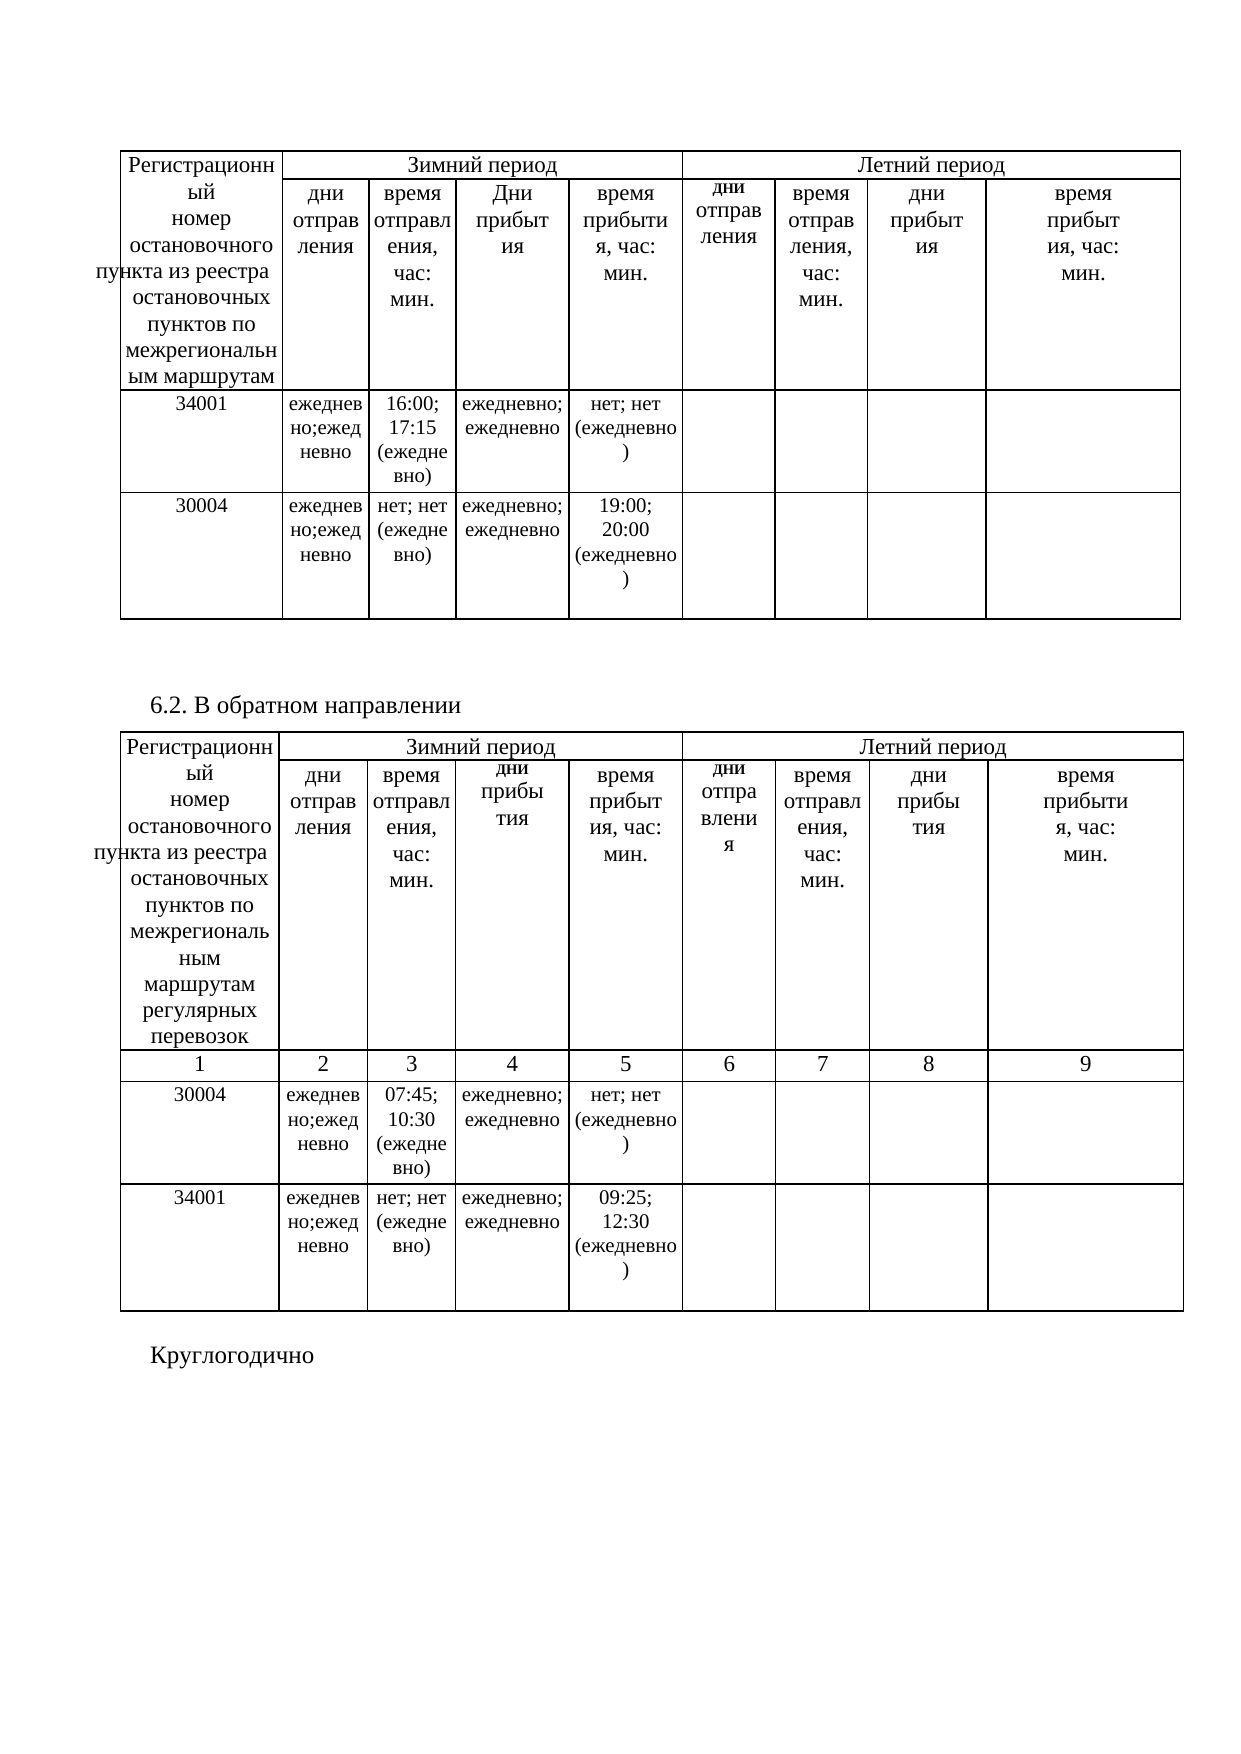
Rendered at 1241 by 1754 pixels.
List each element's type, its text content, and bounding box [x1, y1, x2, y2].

table_cell 3 [368, 1051, 455, 1081]
table_cell [870, 1185, 987, 1310]
table_cell [776, 493, 867, 618]
table_cell 6 [683, 1051, 775, 1081]
table_cell ежедневно;ежедневно [280, 1082, 367, 1183]
table_cell время отправл ения, час: мин. [368, 761, 455, 1049]
table_cell 4 [456, 1051, 568, 1081]
table_cell время отправл ения, час: мин. [370, 180, 455, 389]
table_cell [683, 493, 774, 618]
table_cell [776, 1185, 869, 1310]
table_header Зимний период [283, 152, 682, 178]
text 6.2. В обратном направлении [150, 690, 1090, 719]
table_cell ежедневно;ежедневно [283, 391, 368, 492]
table_cell ежедневно;ежедневно [283, 493, 368, 618]
table_cell дни прибы тия [870, 761, 987, 1049]
table_cell время прибыти я, час: мин. [570, 180, 682, 389]
table_cell 8 [870, 1051, 987, 1081]
text Круглогодично [150, 1340, 1090, 1369]
table_cell [987, 391, 1180, 492]
table_cell 7 [776, 1051, 869, 1081]
table_cell дни отправ ления [283, 180, 368, 389]
table_cell [868, 493, 985, 618]
table_cell [870, 1082, 987, 1183]
table_cell ежедневно;ежедневно [280, 1185, 367, 1310]
table_cell [683, 1185, 775, 1310]
table_header Зимний период [280, 733, 682, 759]
table_cell [776, 391, 867, 492]
table_cell время отправ ления, час: мин. [776, 180, 867, 389]
table_cell дни отправ ления [280, 761, 367, 1049]
table_header Регистрационный номер остановочного пункта из реестра остановочных пунктов по межрегиональным маршрутам регулярных перевозок [121, 733, 278, 1049]
table_cell время прибыт ия, час: мин. [570, 761, 682, 1049]
table_header Летний период [683, 152, 1180, 178]
table_cell время отправл ения, час: мин. [776, 761, 869, 1049]
table_cell Дни прибыт ия [457, 180, 568, 389]
table_cell ежедневно;ежедневно [457, 391, 568, 492]
table_cell нет; нет (ежедневно) [370, 493, 455, 618]
table_cell нет; нет (ежедневно) [368, 1185, 455, 1310]
table_cell 16:00; 17:15 (ежедневно) [370, 391, 455, 492]
table_cell [987, 493, 1180, 618]
table_cell [989, 1082, 1183, 1183]
table_cell ДНИ отпра влени я [683, 761, 775, 1049]
table_cell нет; нет (ежедневно) [570, 391, 682, 492]
table_cell 9 [989, 1051, 1183, 1081]
table_cell 30004 [121, 493, 282, 618]
table_cell ежедневно;ежедневно [456, 1185, 568, 1310]
table_header Летний период [683, 733, 1183, 759]
table_cell 1 [121, 1051, 278, 1081]
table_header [121, 152, 282, 389]
table_cell 34001 [121, 1185, 278, 1310]
table_cell 19:00; 20:00 (ежедневно) [570, 493, 682, 618]
table_cell ДНИ прибы тия [456, 761, 568, 1049]
table_cell нет; нет (ежедневно) [570, 1082, 682, 1183]
table_cell 30004 [121, 1082, 278, 1183]
table_cell время прибыт ия, час: мин. [987, 180, 1180, 389]
table_cell 34001 [121, 391, 282, 492]
table_cell время прибыти я, час: мин. [989, 761, 1183, 1049]
table_cell [683, 1082, 775, 1183]
table_cell дни прибыт ия [868, 180, 985, 389]
table_cell 09:25; 12:30 (ежедневно) [570, 1185, 682, 1310]
table_cell [868, 391, 985, 492]
table_cell [989, 1185, 1183, 1310]
table_cell ежедневно;ежедневно [456, 1082, 568, 1183]
table_cell 2 [280, 1051, 367, 1081]
table_cell ДНИ отправ ления [683, 180, 774, 389]
table_cell 5 [570, 1051, 682, 1081]
table_cell ежедневно;ежедневно [457, 493, 568, 618]
table_cell [683, 391, 774, 492]
table_cell 07:45; 10:30 (ежедневно) [368, 1082, 455, 1183]
table_cell [776, 1082, 869, 1183]
